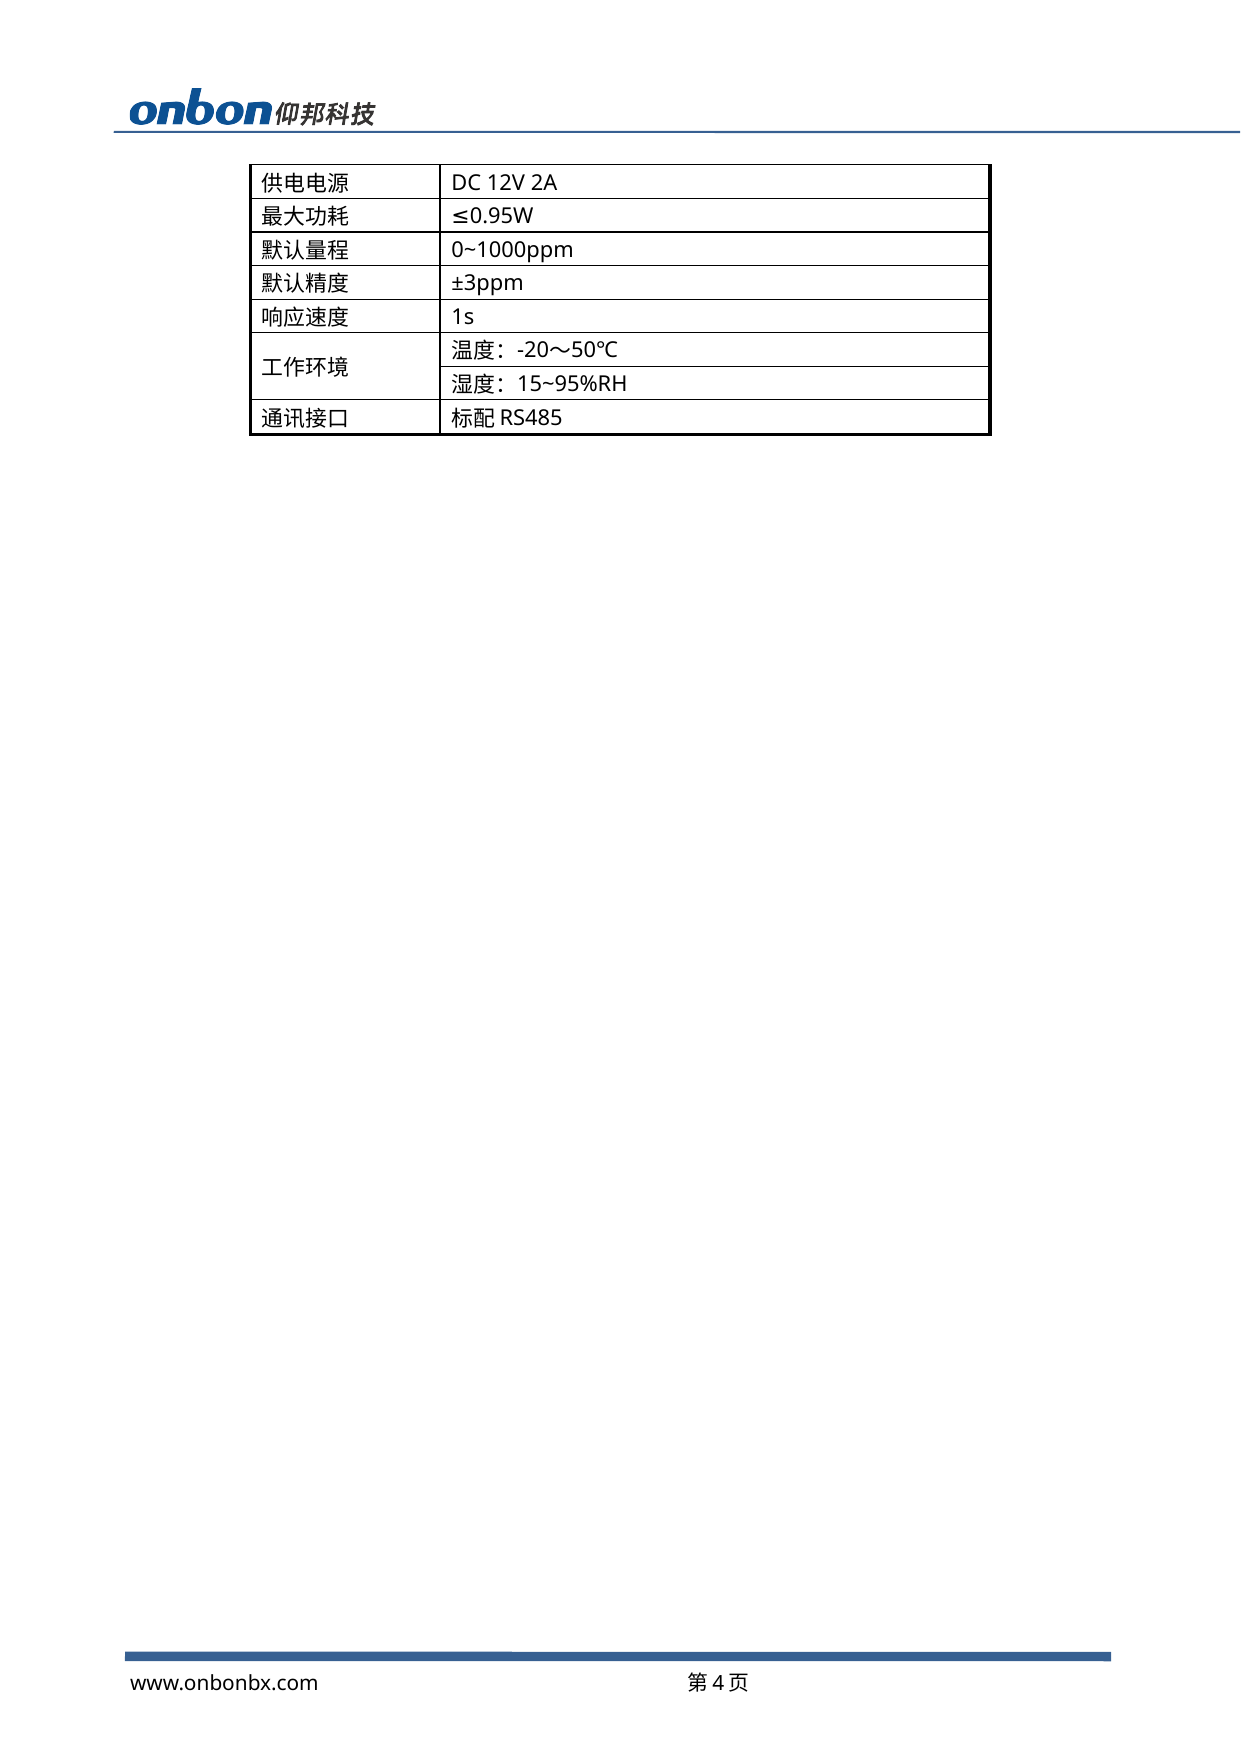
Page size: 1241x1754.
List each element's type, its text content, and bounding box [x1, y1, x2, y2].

table_cell 响应速度 [252, 300, 439, 332]
picture [129, 88, 376, 126]
table_cell ±3ppm [441, 266, 988, 298]
table_cell 0~1000ppm [441, 233, 988, 265]
table_cell ≤0.95W [441, 199, 988, 231]
table_cell 湿度：15~95%RH [441, 367, 988, 399]
table_cell 最大功耗 [252, 199, 439, 231]
table_cell 默认量程 [252, 233, 439, 265]
table_cell 通讯接口 [252, 400, 439, 433]
table_cell DC 12V 2A [441, 165, 988, 198]
table_cell 1s [441, 300, 988, 332]
table_cell 供电电源 [252, 165, 439, 198]
table_cell 温度：-20～50℃ [441, 333, 988, 366]
table_cell 默认精度 [252, 266, 439, 298]
table_cell 标配RS485 [441, 400, 988, 433]
table_cell 工作环境 [252, 333, 439, 399]
